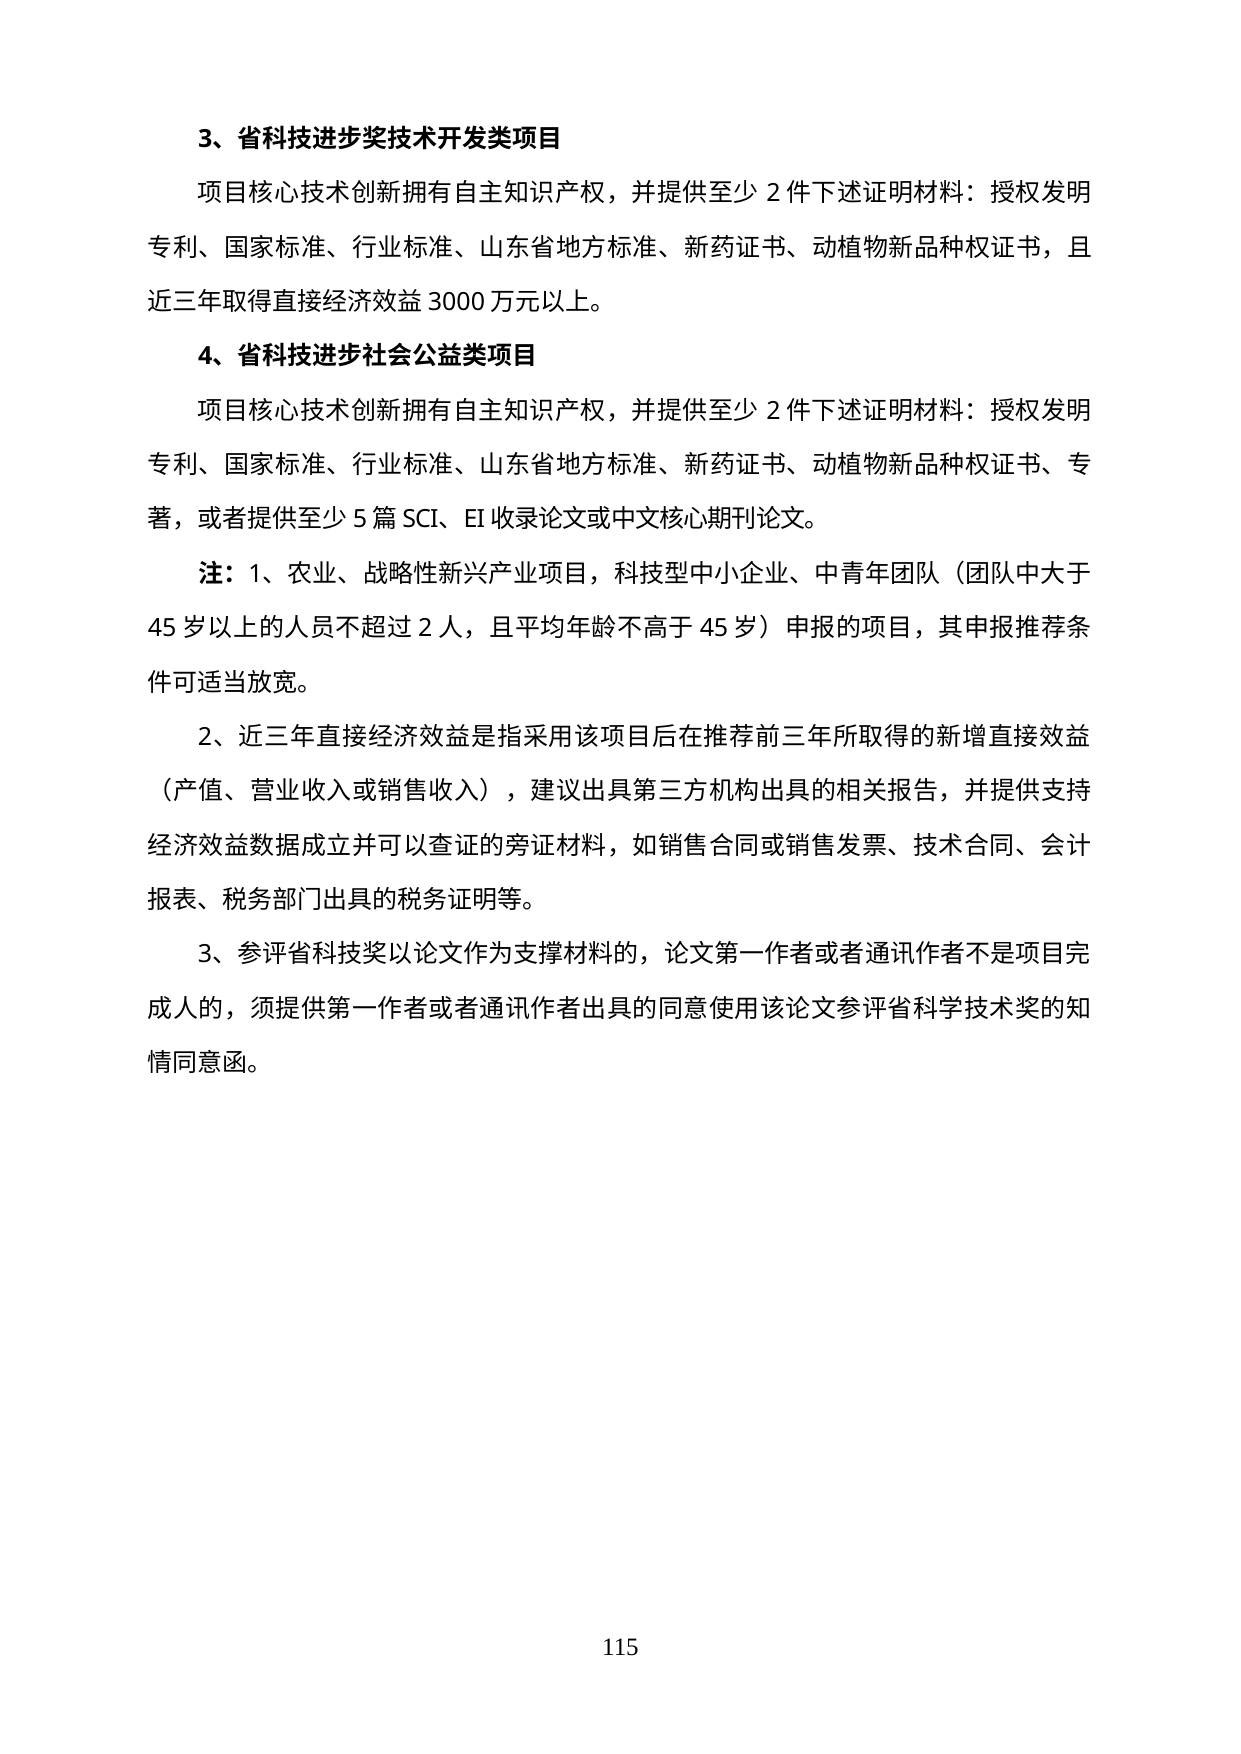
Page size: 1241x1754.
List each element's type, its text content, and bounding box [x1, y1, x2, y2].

text 3、参评省科技奖以论文作为支撑材料的，论文第一作者或者通讯作者不是项目完成人的，须提供第一作者或者通讯作者出具的同意使用该论文参评省科学技术奖的知情同意函。 [148, 934, 1092, 1079]
text 项目核心技术创新拥有自主知识产权，并提供至少2件下述证明材料：授权发明专利、国家标准、行业标准、山东省地方标准、新药证书、动植物新品种权证书、专著，或者提供至少5篇SCI、EI收录论文或中文核心期刊论文。 [148, 390, 1092, 535]
text 3、省科技进步奖技术开发类项目 [148, 118, 1092, 154]
text 2、近三年直接经济效益是指采用该项目后在推荐前三年所取得的新增直接效益（产值、营业收入或销售收入），建议出具第三方机构出具的相关报告，并提供支持经济效益数据成立并可以查证的旁证材料，如销售合同或销售发票、技术合同、会计报表、税务部门出具的税务证明等。 [148, 716, 1092, 916]
text 项目核心技术创新拥有自主知识产权，并提供至少2件下述证明材料：授权发明专利、国家标准、行业标准、山东省地方标准、新药证书、动植物新品种权证书，且近三年取得直接经济效益3000万元以上。 [148, 173, 1092, 318]
text 4、省科技进步社会公益类项目 [148, 336, 1092, 372]
text 注：1、农业、战略性新兴产业项目，科技型中小企业、中青年团队（团队中大于45岁以上的人员不超过2人，且平均年龄不高于45岁）申报的项目，其申报推荐条件可适当放宽。 [148, 553, 1092, 698]
